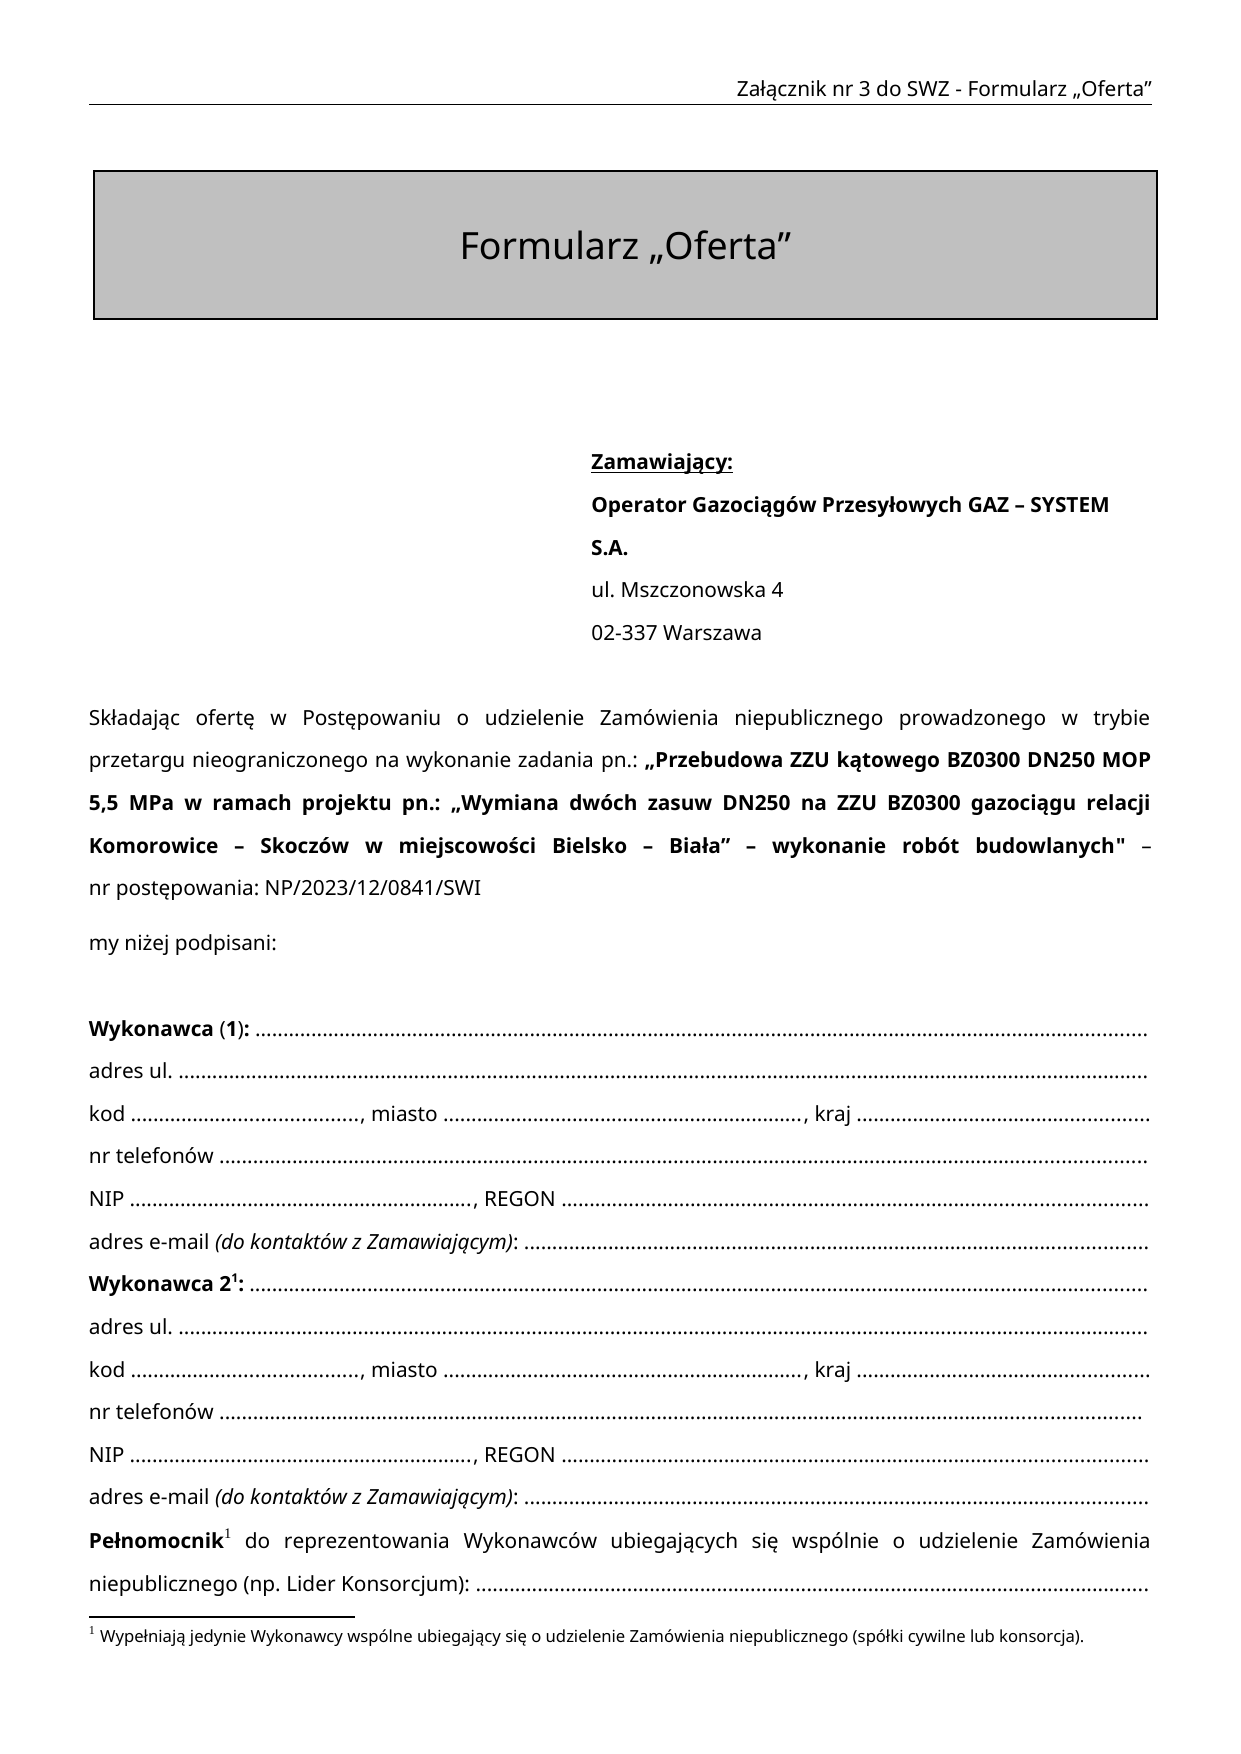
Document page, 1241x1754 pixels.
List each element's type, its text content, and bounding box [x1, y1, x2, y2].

text nr telefonów [89, 1397, 1152, 1426]
text kod , miasto , kraj [89, 1355, 1152, 1383]
text kod , miasto , kraj [89, 1099, 1152, 1127]
text adres ul. [89, 1312, 1152, 1341]
text nr telefonów [89, 1142, 1152, 1170]
text ul. Mszczonowska 4 [591, 575, 1152, 604]
text Pełnomocnik1 do reprezentowania Wykonawców ubiegających się wspólnie o udzielenie Zamówienia niepublicznego (np. Lider Konsorcjum): [89, 1525, 1152, 1597]
text Zamawiający: [591, 447, 1152, 476]
text adres ul. [89, 1056, 1152, 1085]
text Składając ofertę w Postępowaniu o udzielenie Zamówienia niepublicznego prowadzonego w trybie przetargu nieograniczonego na wykonanie zadania pn.: „Przebudowa ZZU kątowego BZ0300 DN250 MOP 5,5 MPa w ramach projektu pn.: „Wymiana dwóch zasuw DN250 na ZZU BZ0300 gazociągu relacji Komorowice – Skoczów w miejscowości Bielsko – Biała” – wykonanie robót budowlanych" – nr postępowania: NP/2023/12/0841/SWI [89, 703, 1152, 902]
text Wykonawca 2: [89, 1269, 1152, 1298]
text my niżej podpisani: [89, 928, 1152, 957]
text adres e-mail (do kontaktów z Zamawiającym): [89, 1227, 1152, 1255]
text NIP , REGON [89, 1184, 1152, 1213]
text NIP , REGON [89, 1440, 1152, 1468]
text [89, 1482, 1152, 1511]
text Wykonawca (1): [89, 1014, 1152, 1042]
text 02-337 Warszawa [591, 618, 1152, 646]
text Operator Gazociągów Przesyłowych GAZ – SYSTEM S.A. [591, 490, 1152, 561]
table_header Formularz „Oferta” [95, 172, 1156, 318]
